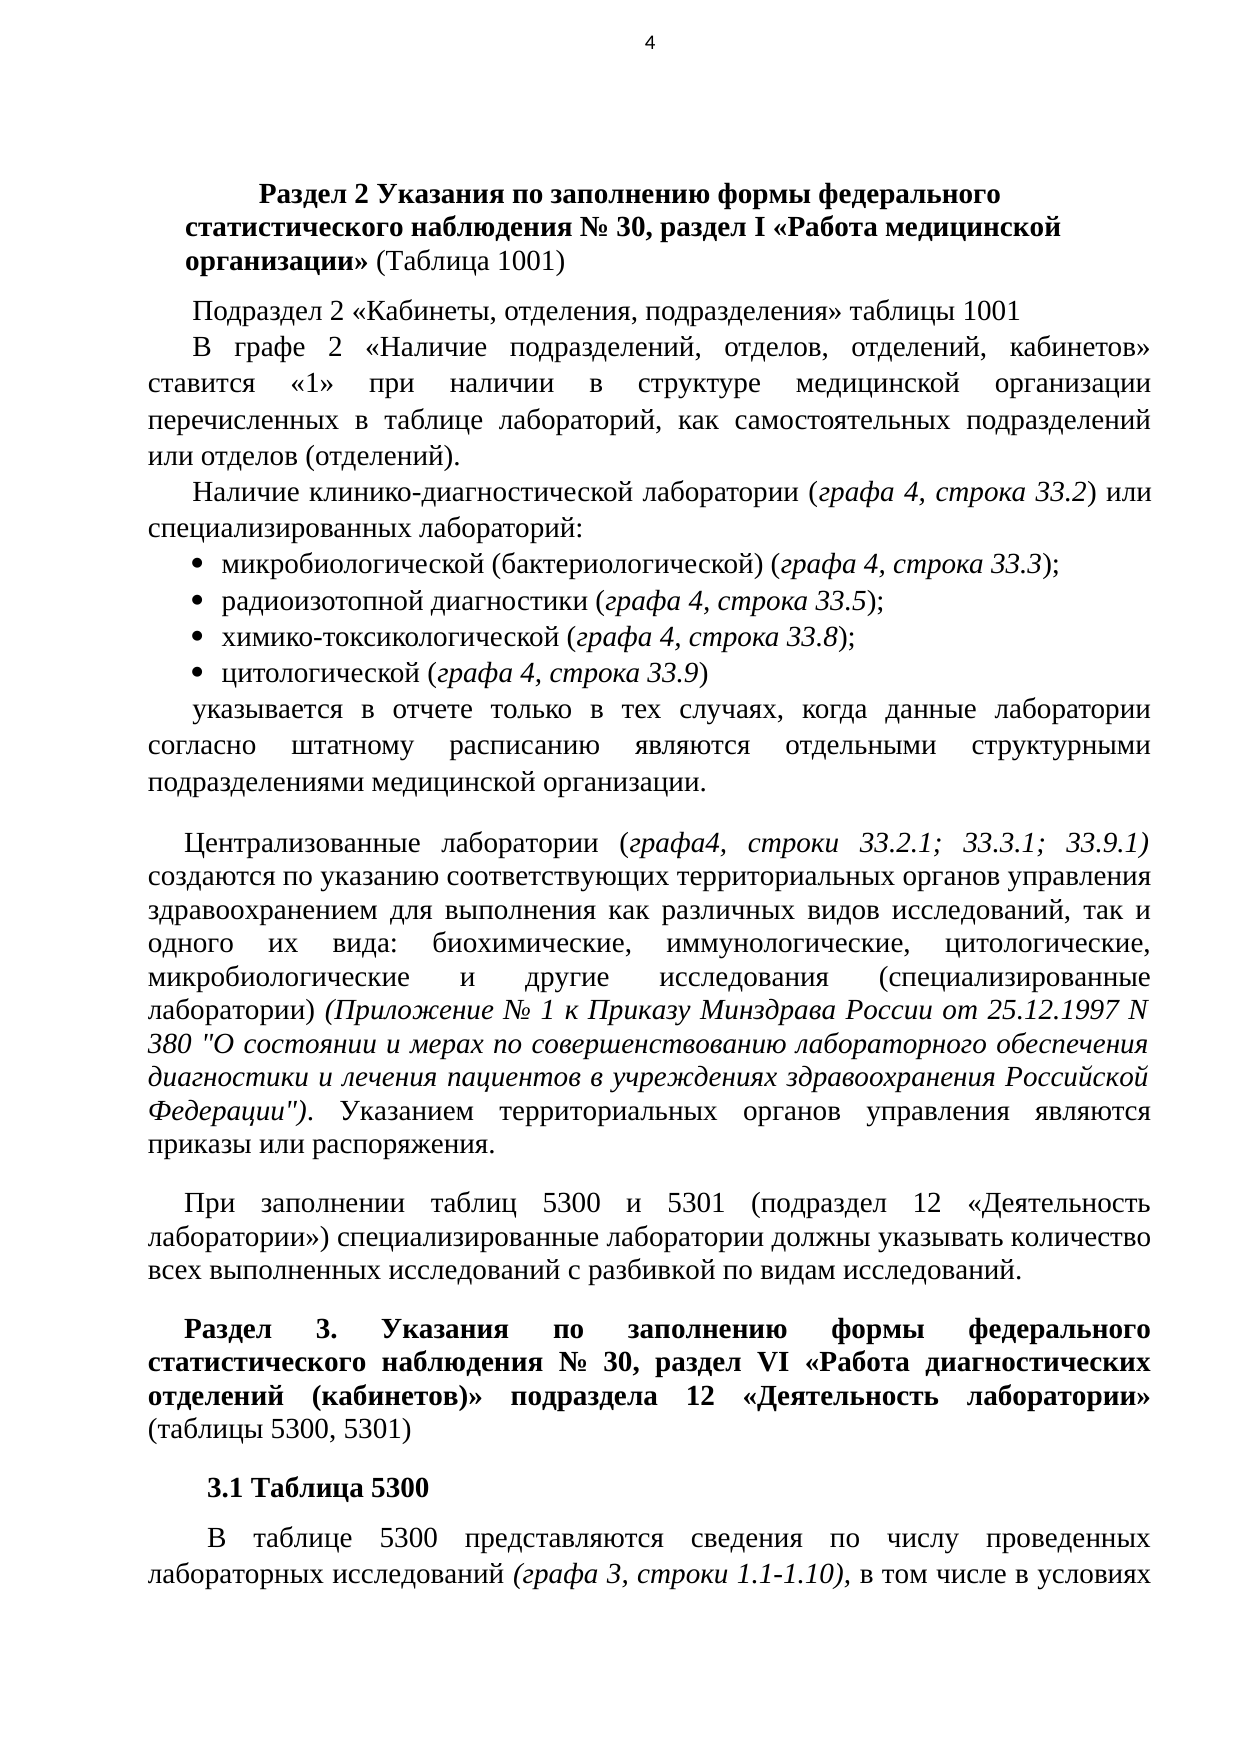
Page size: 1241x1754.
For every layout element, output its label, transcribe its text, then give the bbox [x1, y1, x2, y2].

list микробиологической (бактериологической) (графа 4, строка 33.3); [148, 546, 1152, 580]
text Централизованные лаборатории (графа4, строки 33.2.1; 33.3.1; 33.9.1) создаются по указанию соответствующих территориальных органов управления здравоохранением для выполнения как различных видов исследований, так и одного их вида: биохимические, иммунологические, цитологические, микробиологические и другие исследования (специализированные лаборатории) (Приложение № 1 к Приказу Минздрава России от 25.12.1997 N 380 "О состоянии и мерах по совершенствованию лабораторного обеспечения диагностики и лечения пациентов в учреждениях здравоохранения Российской Федерации"). Указанием территориальных органов управления являются приказы или распоряжения. [148, 825, 1152, 1160]
text Раздел 2 Указания по заполнению формы федерального статистического наблюдения № 30, раздел I «Работа медицинской организации» (Таблица 1001) [185, 176, 1152, 277]
text Подраздел 2 «Кабинеты, отделения, подразделения» таблицы 1001 [148, 293, 1152, 327]
text 3.1 Таблица 5300 [148, 1470, 1152, 1503]
list цитологической (графа 4, строка 33.9) [148, 655, 1152, 689]
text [148, 1520, 1152, 1590]
text указывается в отчете только в тех случаях, когда данные лаборатории согласно штатному расписанию являются отдельными структурными подразделениями медицинской организации. [148, 691, 1152, 797]
text Раздел 3. Указания по заполнению формы федерального статистического наблюдения № 30, раздел VI «Работа диагностических отделений (кабинетов)» подраздела 12 «Деятельность лаборатории» (таблицы 5300, 5301) [148, 1311, 1152, 1445]
text Наличие клинико-диагностической лаборатории (графа 4, строка 33.2) или специализированных лабораторий: [148, 474, 1152, 544]
list химико-токсикологической (графа 4, строка 33.8); [148, 619, 1152, 652]
text При заполнении таблиц 5300 и 5301 (подраздел 12 «Деятельность лаборатории») специализированные лаборатории должны указывать количество всех выполненных исследований с разбивкой по видам исследований. [148, 1185, 1152, 1286]
list радиоизотопной диагностики (графа 4, строка 33.5); [148, 583, 1152, 616]
text В графе 2 «Наличие подразделений, отделов, отделений, кабинетов» ставится «1» при наличии в структуре медицинской организации перечисленных в таблице лабораторий, как самостоятельных подразделений или отделов (отделений). [148, 329, 1152, 471]
